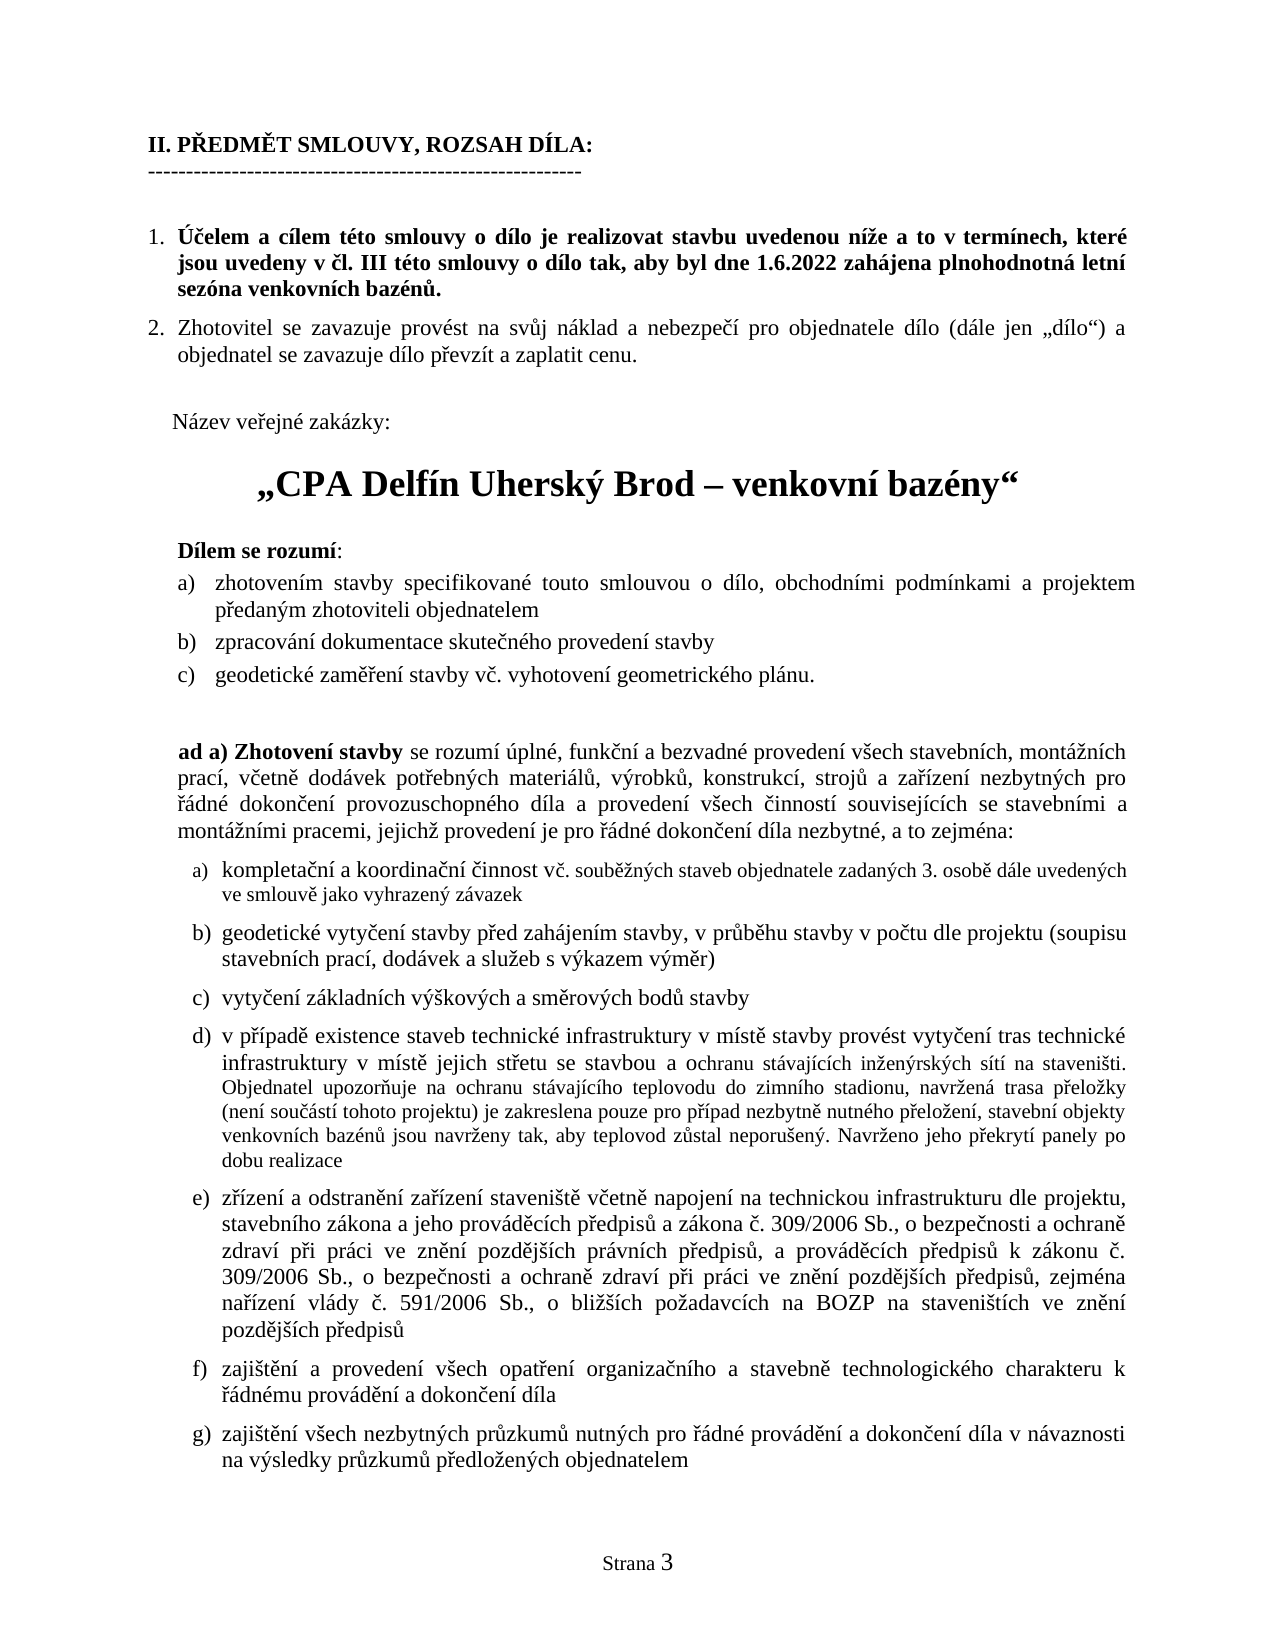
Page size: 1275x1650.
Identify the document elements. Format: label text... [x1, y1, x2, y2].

text --------------------------------------------------------- [148, 158, 1137, 184]
list zajištění všech nezbytných průzkumů nutných pro řádné provádění a dokončení díla v návaznosti na výsledky průzkumů předložených objednatelem [192, 1420, 1127, 1473]
list Zhotovitel se zavazuje provést na svůj náklad a nebezpečí pro objednatele dílo (dále jen „dílo“) a objednatel se zavazuje dílo převzít a zaplatit cenu. [148, 314, 1127, 367]
list vytyčení základních výškových a směrových bodů stavby [192, 984, 1127, 1010]
text ad a) Zhotovení stavby se rozumí úplné, funkční a bezvadné provedení všech stavebních, montážních prací, včetně dodávek potřebných materiálů, výrobků, konstrukcí, strojů a zařízení nezbytných pro řádné dokončení provozuschopného díla a provedení všech činností souvisejících se stavebními a montážními pracemi, jejichž provedení je pro řádné dokončení díla nezbytné, a to zejména: [148, 738, 1127, 843]
list zajištění a provedení všech opatření organizačního a stavebně technologického charakteru k řádnému provádění a dokončení díla [192, 1355, 1127, 1407]
list geodetické zaměření stavby vč. vyhotovení geometrického plánu. [177, 661, 1137, 687]
list geodetické vytyčení stavby před zahájením stavby, v průběhu stavby v počtu dle projektu (soupisu stavebních prací, dodávek a služeb s výkazem výměr) [192, 918, 1127, 971]
text Název veřejné zakázky: [103, 408, 1137, 435]
list kompletační a koordinační činnost vč. souběžných staveb objednatele zadaných 3. osobě dále uvedených ve smlouvě jako vyhrazený závazek [192, 856, 1127, 906]
list zhotovením stavby specifikované touto smlouvou o dílo, obchodními podmínkami a projektem předaným zhotoviteli objednatelem [177, 569, 1137, 622]
list v případě existence staveb technické infrastruktury v místě stavby provést vytyčení tras technické infrastruktury v místě jejich střetu se stavbou a ochranu stávajících inženýrských sítí na staveništi. Objednatel upozorňuje na ochranu stávajícího teplovodu do zimního stadionu, navržená trasa přeložky (není součástí tohoto projektu) je zakreslena pouze pro případ nezbytně nutného přeložení, stavební objekty venkovních bazénů jsou navrženy tak, aby teplovod zůstal neporušený. Navrženo jeho překrytí panely po dobu realizace [192, 1023, 1127, 1172]
list zpracování dokumentace skutečného provedení stavby [177, 628, 1137, 655]
list zřízení a odstranění zařízení staveniště včetně napojení na technickou infrastrukturu dle projektu, stavebního zákona a jeho prováděcích předpisů a zákona č. 309/2006 Sb., o bezpečnosti a ochraně zdraví při práci ve znění pozdějších právních předpisů, a prováděcích předpisů k zákonu č. 309/2006 Sb., o bezpečnosti a ochraně zdraví při práci ve znění pozdějších předpisů, zejména nařízení vlády č. 591/2006 Sb., o bližších požadavcích na BOZP na staveništích ve znění pozdějších předpisů [192, 1184, 1127, 1342]
text Dílem se rozumí: [177, 537, 1137, 563]
text II. PŘEDMĚT SMLOUVY, ROZSAH DÍLA: [148, 131, 1137, 158]
text „CPA Delfín Uherský Brod – venkovní bazény“ [148, 461, 1127, 504]
list Účelem a cílem této smlouvy o dílo je realizovat stavbu uvedenou níže a to v termínech, které jsou uvedeny v čl. III této smlouvy o dílo tak, aby byl dne 1.6.2022 zahájena plnohodnotná letní sezóna venkovních bazénů. [148, 223, 1127, 302]
